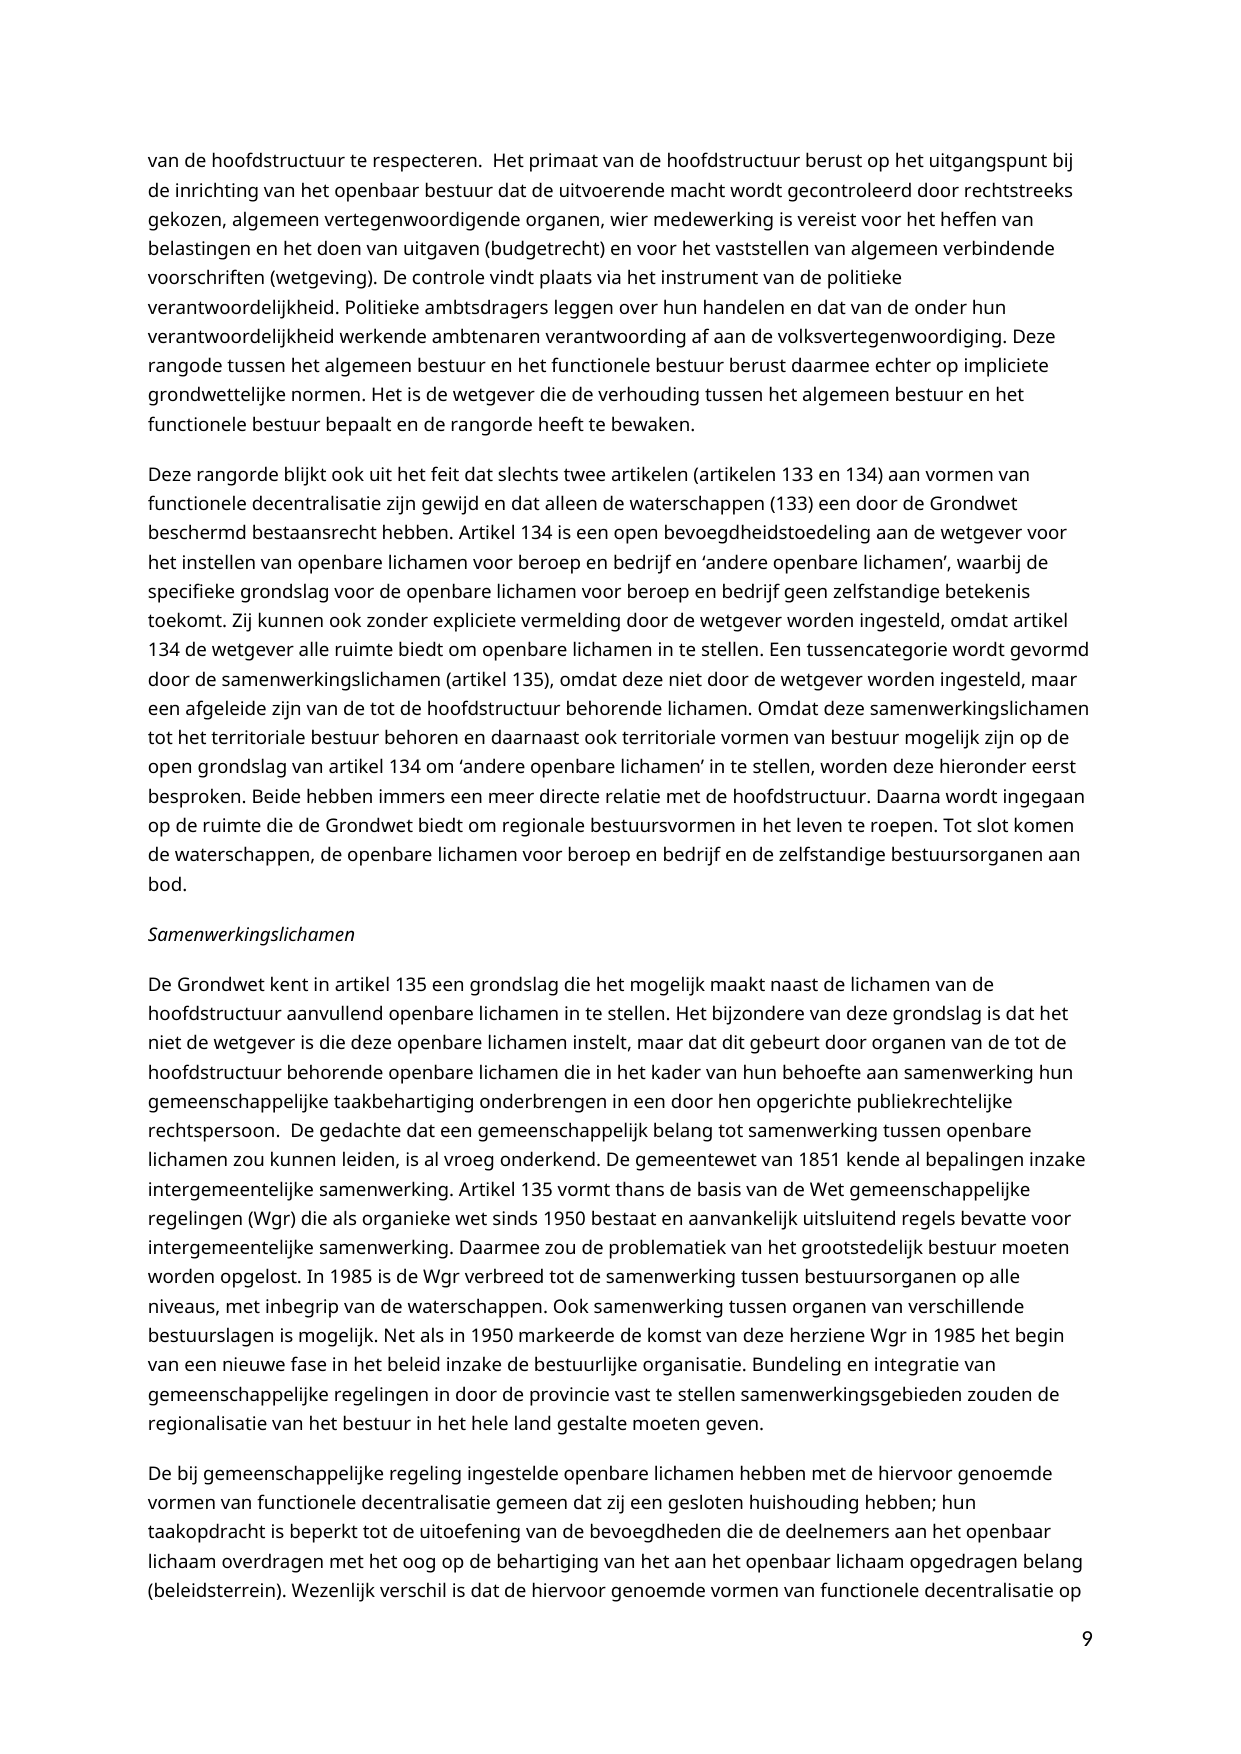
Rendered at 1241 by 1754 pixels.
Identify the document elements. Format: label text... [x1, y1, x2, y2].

text De Grondwet kent in artikel 135 een grondslag die het mogelijk maakt naast de lichamen van de hoofdstructuur aanvullend openbare lichamen in te stellen. Het bijzondere van deze grondslag is dat het niet de wetgever is die deze openbare lichamen instelt, maar dat dit gebeurt door organen van de tot de hoofdstructuur behorende openbare lichamen die in het kader van hun behoefte aan samenwerking hun gemeenschappelijke taakbehartiging onderbrengen in een door hen opgerichte publiekrechtelijke rechtspersoon. De gedachte dat een gemeenschappelijk belang tot samenwerking tussen openbare lichamen zou kunnen leiden, is al vroeg onderkend. De gemeentewet van 1851 kende al bepalingen inzake intergemeentelijke samenwerking. Artikel 135 vormt thans de basis van de Wet gemeenschappelijke regelingen (Wgr) die als organieke wet sinds 1950 bestaat en aanvankelijk uitsluitend regels bevatte voor intergemeentelijke samenwerking. Daarmee zou de problematiek van het grootstedelijk bestuur moeten worden opgelost. In 1985 is de Wgr verbreed tot de samenwerking tussen bestuursorganen op alle niveaus, met inbegrip van de waterschappen. Ook samenwerking tussen organen van verschillende bestuurslagen is mogelijk. Net als in 1950 markeerde de komst van deze herziene Wgr in 1985 het begin van een nieuwe fase in het beleid inzake de bestuurlijke organisatie. Bundeling en integratie van gemeenschappelijke regelingen in door de provincie vast te stellen samenwerkingsgebieden zouden de regionalisatie van het bestuur in het hele land gestalte moeten geven. [148, 971, 1093, 1436]
text Deze rangorde blijkt ook uit het feit dat slechts twee artikelen (artikelen 133 en 134) aan vormen van functionele decentralisatie zijn gewijd en dat alleen de waterschappen (133) een door de Grondwet beschermd bestaansrecht hebben. Artikel 134 is een open bevoegdheidstoedeling aan de wetgever voor het instellen van openbare lichamen voor beroep en bedrijf en ‘andere openbare lichamen’, waarbij de specifieke grondslag voor de openbare lichamen voor beroep en bedrijf geen zelfstandige betekenis toekomt. Zij kunnen ook zonder expliciete vermelding door de wetgever worden ingesteld, omdat artikel 134 de wetgever alle ruimte biedt om openbare lichamen in te stellen. Een tussencategorie wordt gevormd door de samenwerkingslichamen (artikel 135), omdat deze niet door de wetgever worden ingesteld, maar een afgeleide zijn van de tot de hoofdstructuur behorende lichamen. Omdat deze samenwerkingslichamen tot het territoriale bestuur behoren en daarnaast ook territoriale vormen van bestuur mogelijk zijn op de open grondslag van artikel 134 om ‘andere openbare lichamen’ in te stellen, worden deze hieronder eerst besproken. Beide hebben immers een meer directe relatie met de hoofdstructuur. Daarna wordt ingegaan op de ruimte die de Grondwet biedt om regionale bestuursvormen in het leven te roepen. Tot slot komen de waterschappen, de openbare lichamen voor beroep en bedrijf en de zelfstandige bestuursorganen aan bod. [148, 461, 1093, 896]
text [148, 148, 1093, 437]
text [148, 1460, 1093, 1603]
text Samenwerkingslichamen [148, 921, 1093, 947]
